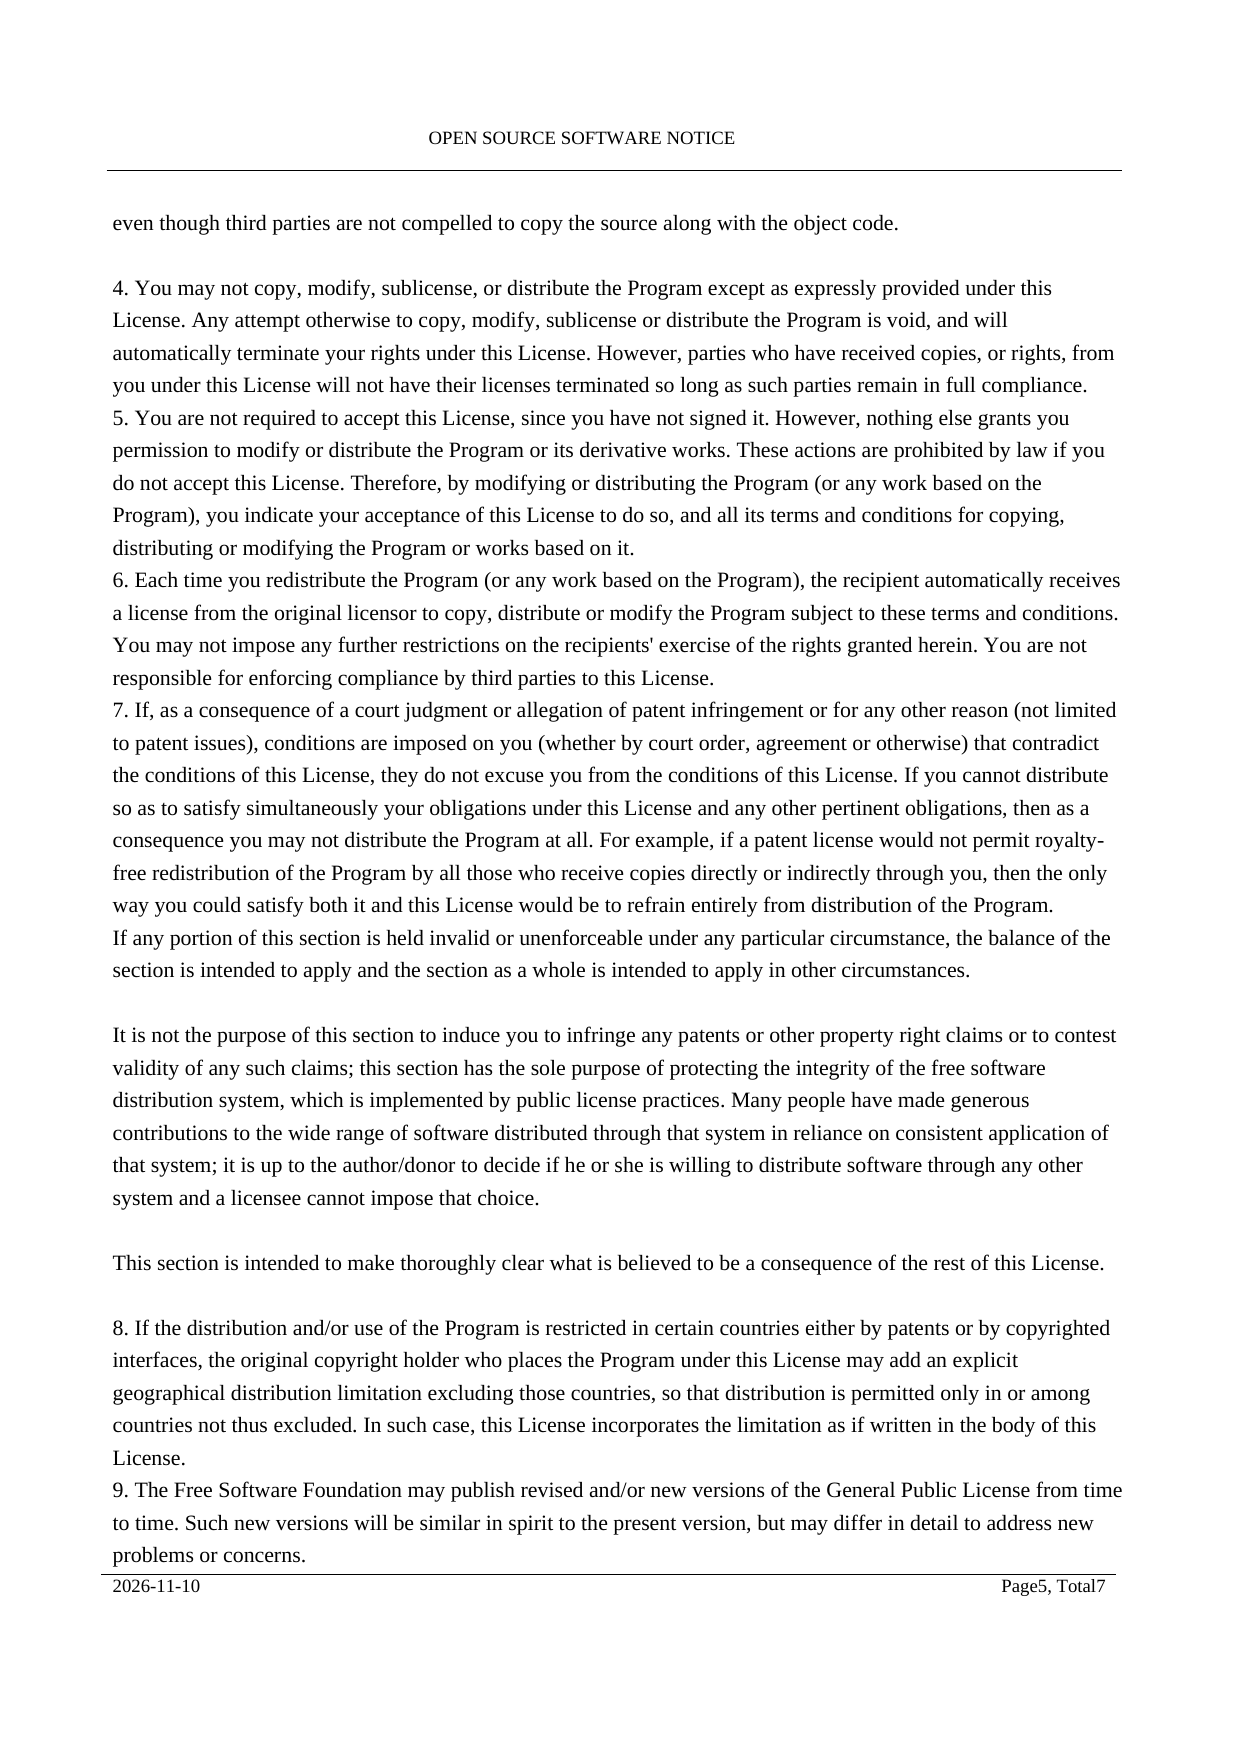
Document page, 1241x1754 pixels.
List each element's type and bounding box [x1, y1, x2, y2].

text [112, 206, 1128, 1571]
